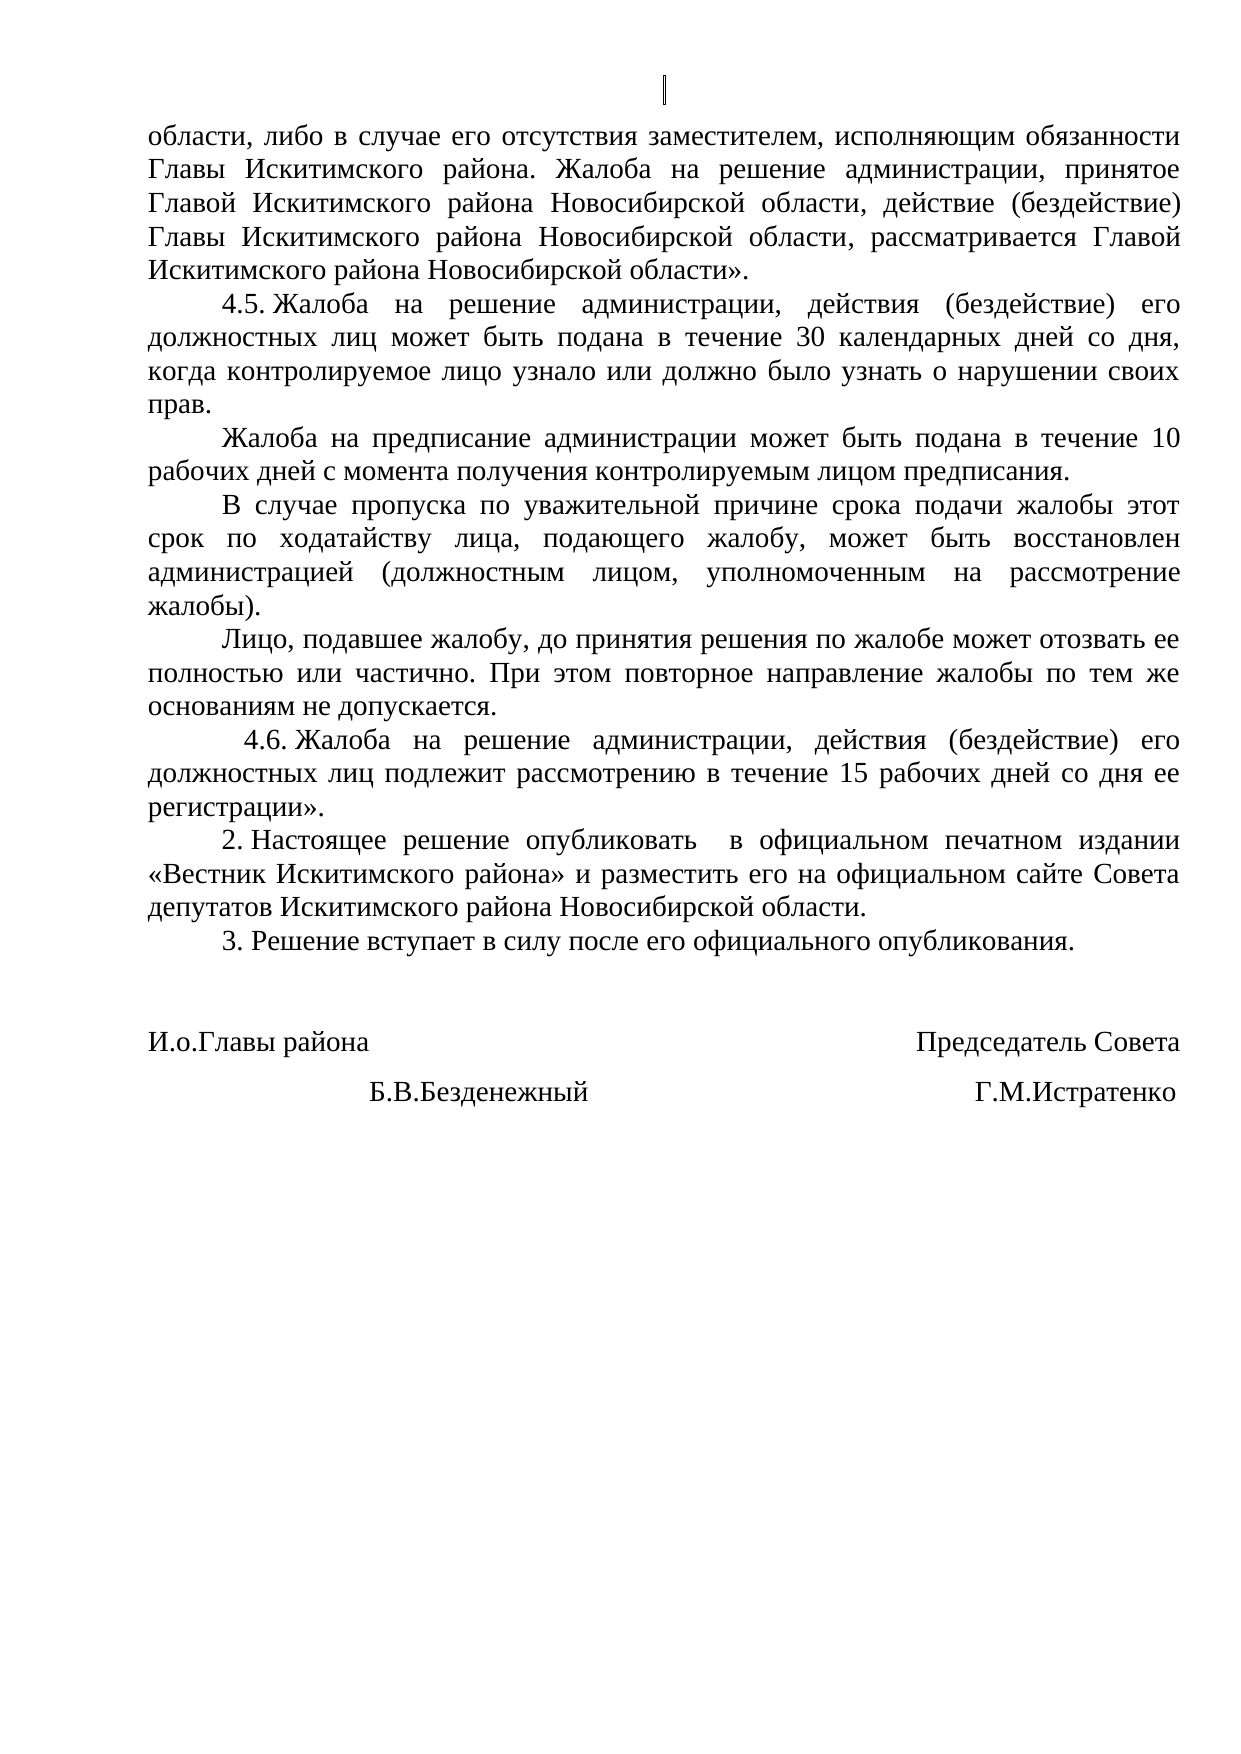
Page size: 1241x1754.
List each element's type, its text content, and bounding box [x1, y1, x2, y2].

text 2. Настоящее решение опубликовать в официальном печатном издании «Вестник Искитимского района» и разместить его на официальном сайте Совета депутатов Искитимского района Новосибирской области. [148, 822, 1181, 923]
text Б.В.Безденежный Г.М.Истратенко [148, 1082, 1181, 1107]
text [148, 118, 1181, 286]
text 4.6. Жалоба на решение администрации, действия (бездействие) его должностных лиц подлежит рассмотрению в течение 15 рабочих дней со дня ее регистрации». [148, 722, 1181, 822]
text 3. Решение вступает в силу после его официального опубликования. [148, 923, 1181, 957]
text 4.5. Жалоба на решение администрации, действия (бездействие) его должностных лиц может быть подана в течение 30 календарных дней со дня, когда контролируемое лицо узнало или должно было узнать о нарушении своих прав. [148, 286, 1181, 420]
text В случае пропуска по уважительной причине срока подачи жалобы этот срок по ходатайству лица, подающего жалобу, может быть восстановлен администрацией (должностным лицом, уполномоченным на рассмотрение жалобы). [148, 487, 1181, 621]
text Жалоба на предписание администрации может быть подана в течение 10 рабочих дней с момента получения контролируемым лицом предписания. [148, 420, 1181, 487]
text Лицо, подавшее жалобу, до принятия решения по жалобе может отозвать ее полностью или частично. При этом повторное направление жалобы по тем же основаниям не допускается. [148, 621, 1181, 722]
text И.о.Главы района Председатель Совета [148, 1032, 1181, 1057]
